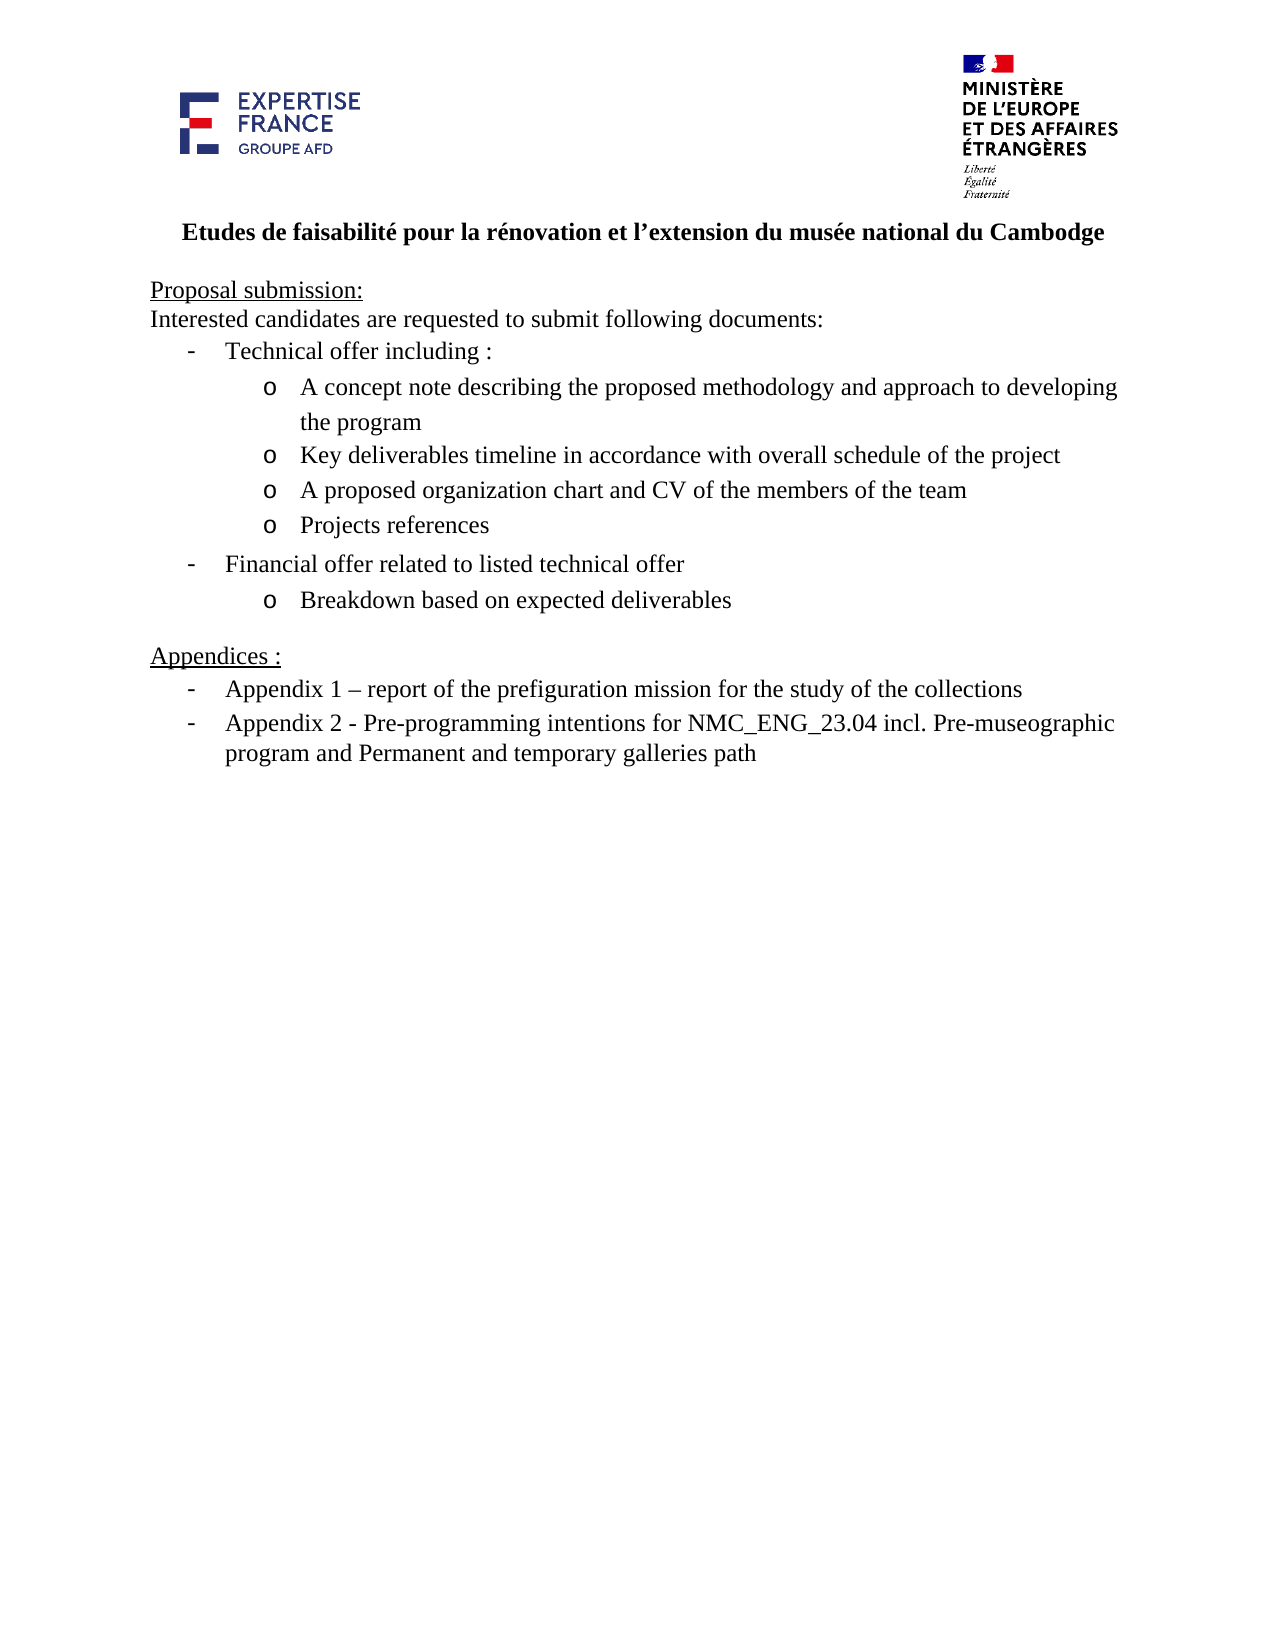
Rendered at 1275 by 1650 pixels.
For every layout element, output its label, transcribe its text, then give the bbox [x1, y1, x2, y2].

picture [943, 37, 1134, 212]
list Appendix 2 - Pre-programming intentions for NMC_ENG_23.04 incl. Pre-museographic program and Permanent and temporary galleries path [187, 704, 1137, 767]
picture [161, 65, 382, 179]
list A proposed organization chart and CV of the members of the team [262, 475, 1137, 506]
list Projects references [262, 511, 1137, 541]
list A concept note describing the proposed methodology and approach to developing the program [262, 372, 1137, 436]
text Appendices : [150, 641, 1137, 670]
list Financial offer related to listed technical offer [187, 546, 1137, 580]
list Technical offer including : [187, 332, 1137, 367]
list Key deliverables timeline in accordance with overall schedule of the project [262, 440, 1137, 471]
text Proposal submission: [150, 275, 1137, 304]
text Interested candidates are requested to submit following documents: [150, 304, 1137, 332]
list Appendix 1 – report of the prefiguration mission for the study of the collections [187, 670, 1137, 704]
list Breakdown based on expected deliverables [262, 585, 1137, 616]
